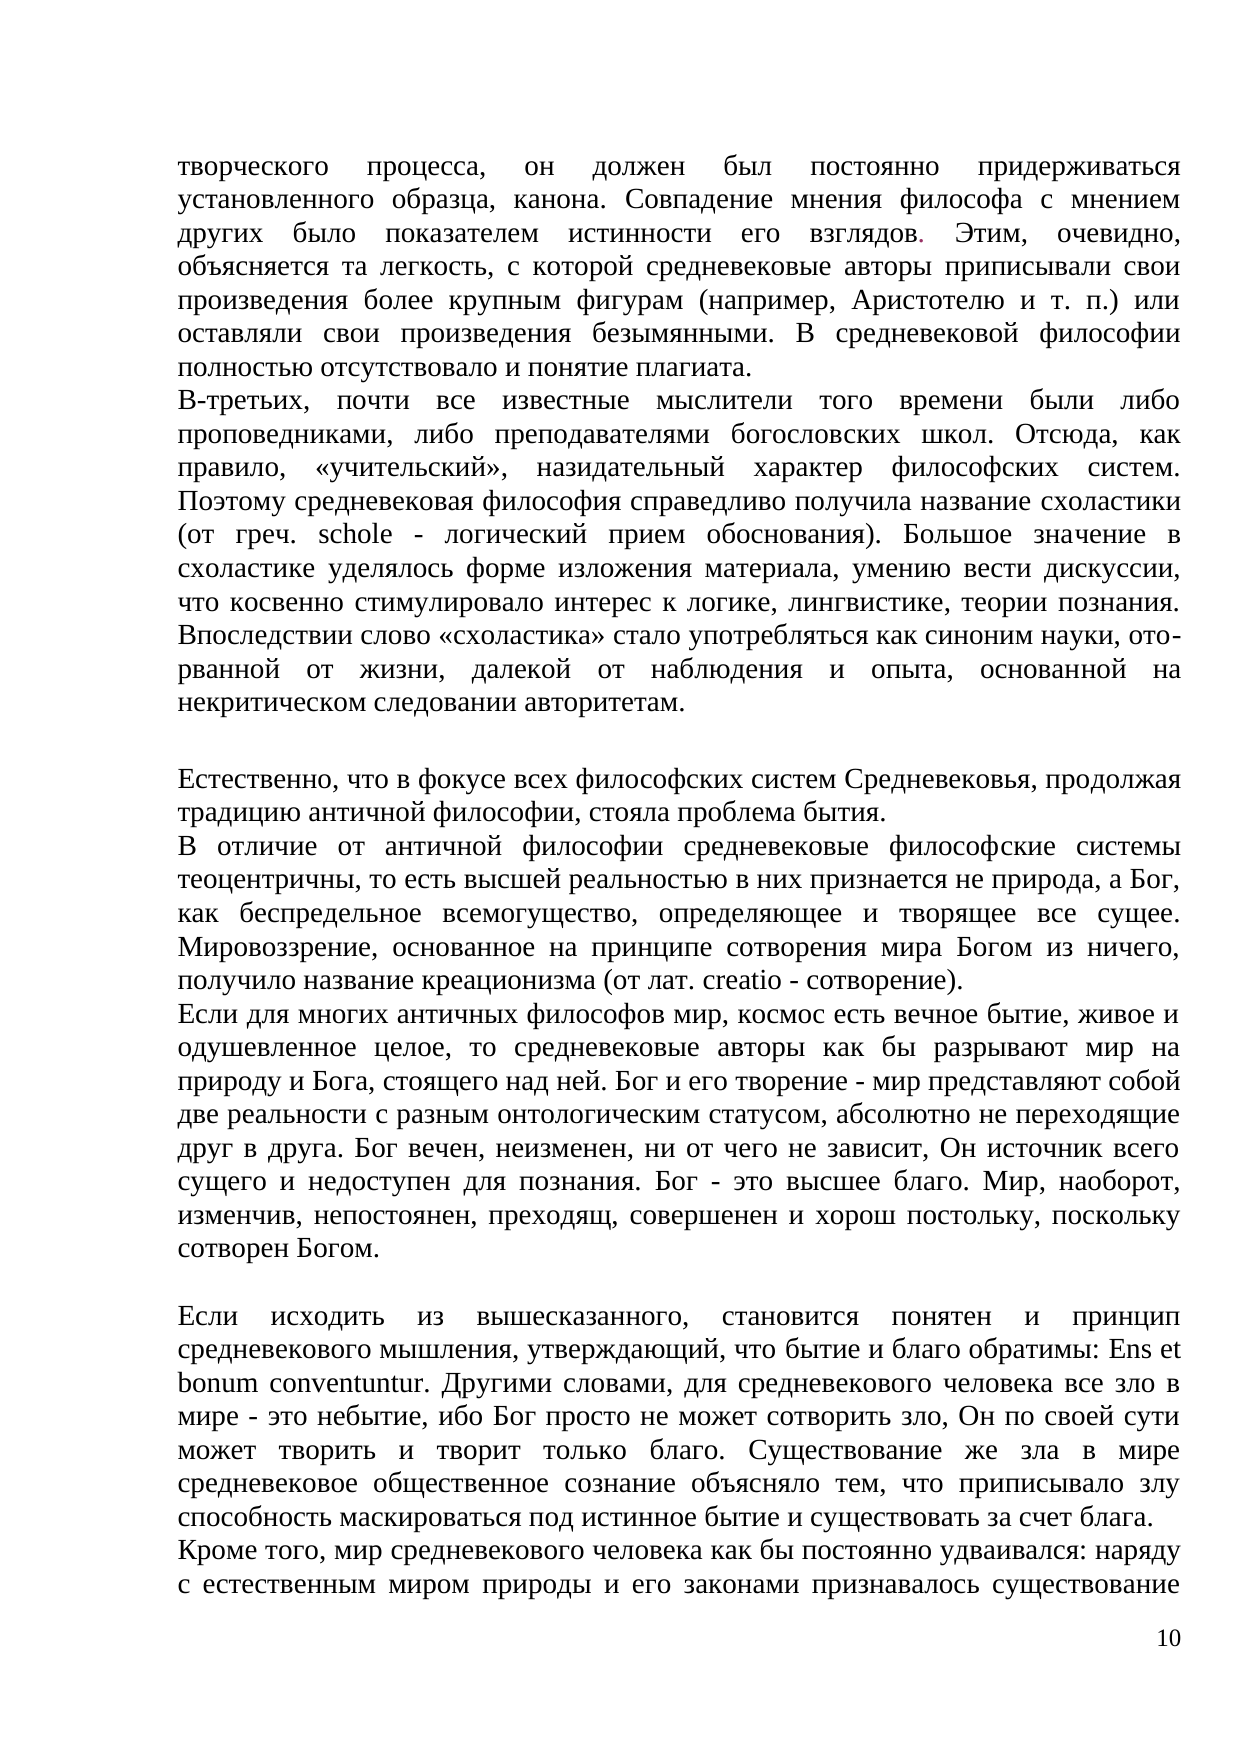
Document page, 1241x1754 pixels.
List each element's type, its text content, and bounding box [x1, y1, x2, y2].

text В отличие от античной философии средневековые философские системы теоцентричны, то есть высшей реальностью в них признается не природа, а Бог, как беспредельное всемогущество, определяющее и творящее все сущее. Мировоззрение, основанное на принципе сотворения мира Богом из ничего, получило название креационизма (от лат. creatio - сотворение). [177, 828, 1181, 996]
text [177, 1532, 1181, 1599]
text Естественно, что в фокусе всех философских систем Средневековья, продолжая традицию античной философии, стояла проблема бытия. [177, 761, 1181, 828]
text В-третьих, почти все известные мыслители того времени были либо проповедниками, либо преподавателями богословских школ. Отсюда, как правило, «учительский», назидательный характер философских систем. Поэтому средневековая философия справедливо получила название схоластики (от греч. schole - логический прием обоснования). Большое значение в схоластике уделялось форме изложения материала, умению вести дискуссии, что косвенно стимулировало интерес к логике, лингвистике, теории познания. Впоследствии слово «схоластика» стало употребляться как синоним науки, оторванной от жизни, далекой от наблюдения и опыта, основанной на некритическом следовании авторитетам. [177, 382, 1181, 718]
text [177, 148, 1181, 382]
text Если для многих античных философов мир, космос есть вечное бытие, живое и одушевленное целое, то средневековые авторы как бы разрывают мир на природу и Бога, стоящего над ней. Бог и его творение - мир представляют собой две реальности с разным онтологическим статусом, абсолютно не переходящие друг в друга. Бог вечен, неизменен, ни от чего не зависит, Он источник всего сущего и недоступен для познания. Бог - это высшее благо. Мир, наоборот, изменчив, непостоянен, преходящ, совершенен и хорош постольку, поскольку сотворен Богом. [177, 996, 1181, 1264]
text Если исходить из вышесказанного, становится понятен и принцип средневекового мышления, утверждающий, что бытие и благо обратимы: Ens et bonum conventuntur. Другими словами, для средневекового человека все зло в мире - это небытие, ибо Бог просто не может сотворить зло, Он по своей сути может творить и творит только благо. Существование же зла в мире средневековое общественное сознание объясняло тем, что приписывало злу способность маскироваться под истинное бытие и существовать за счет блага. [177, 1298, 1181, 1532]
